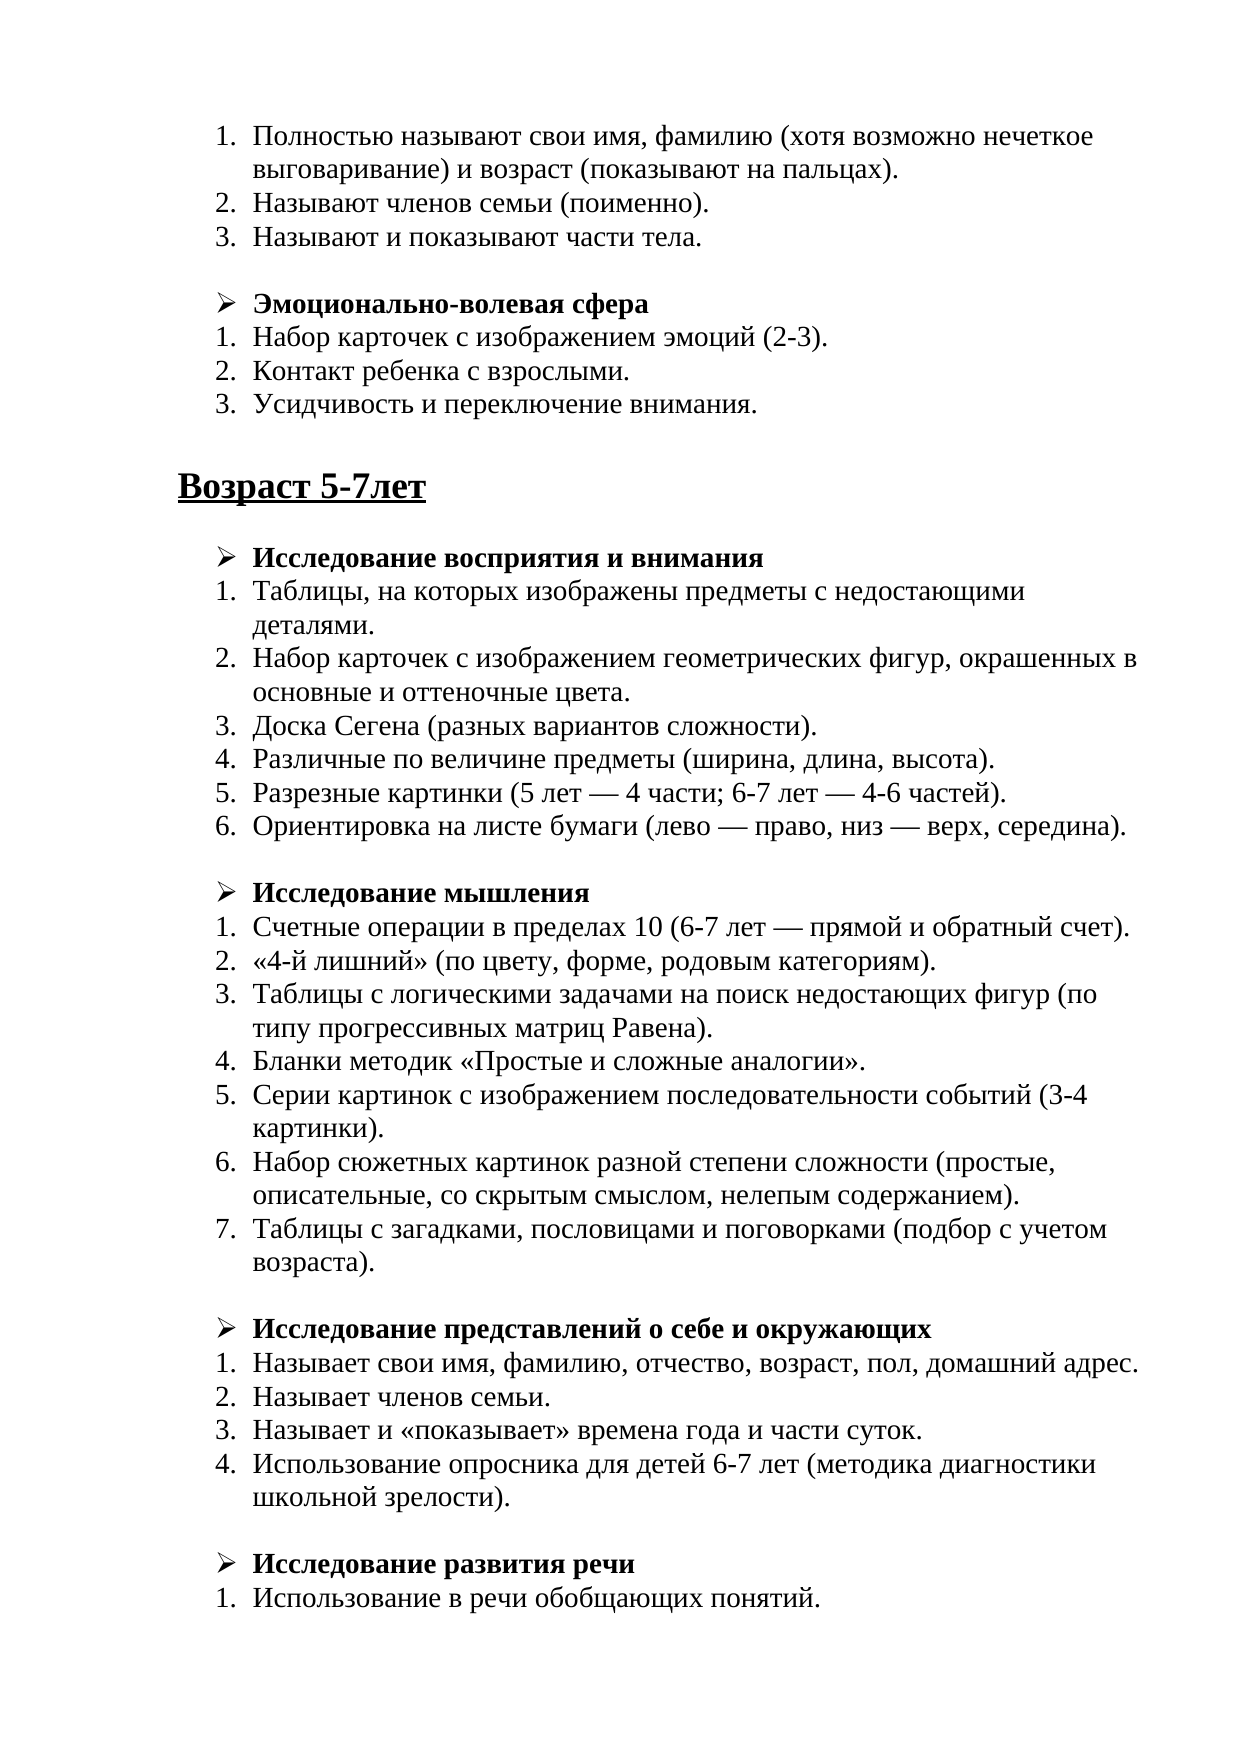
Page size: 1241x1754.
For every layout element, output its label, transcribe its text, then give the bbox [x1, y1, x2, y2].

text Возраст 5-7лет [177, 463, 1152, 506]
list Исследование восприятия и внимания [215, 540, 1152, 573]
list Таблицы с загадками, пословицами и поговорками (подбор с учетом возраста). [215, 1211, 1152, 1278]
list Исследование представлений о себе и окружающих [215, 1312, 1152, 1345]
list Ориентировка на листе бумаги (лево — право, низ — верх, середина). [215, 808, 1152, 842]
list Называют и показывают части тела. [215, 219, 1152, 252]
list Полностью называют свои имя, фамилию (хотя возможно нечеткое выговаривание) и возраст (показывают на пальцах). [215, 118, 1152, 185]
list Исследование мышления [215, 875, 1152, 909]
list Использование опросника для детей 6-7 лет (методика диагностики школьной зрелости). [215, 1446, 1152, 1513]
list Серии картинок с изображением последовательности событий (3-4 картинки). [215, 1077, 1152, 1144]
list Эмоционально-волевая сфера [215, 286, 1152, 319]
list Доска Сегена (разных вариантов сложности). [215, 708, 1152, 741]
list Называет свои имя, фамилию, отчество, возраст, пол, домашний адрес. [215, 1345, 1152, 1379]
list Бланки методик «Простые и сложные аналогии». [215, 1043, 1152, 1077]
list Счетные операции в пределах 10 (6-7 лет — прямой и обратный счет). [215, 909, 1152, 943]
list Набор карточек с изображением геометрических фигур, окрашенных в основные и оттеночные цвета. [215, 641, 1152, 708]
list Набор сюжетных картинок разной степени сложности (простые, описательные, со скрытым смыслом, нелепым содержанием). [215, 1144, 1152, 1211]
list Разрезные картинки (5 лет — 4 части; 6-7 лет — 4-6 частей). [215, 775, 1152, 808]
list Таблицы, на которых изображены предметы с недостающими деталями. [215, 573, 1152, 641]
list Контакт ребенка с взрослыми. [215, 353, 1152, 387]
list Усидчивость и переключение внимания. [215, 387, 1152, 420]
list Различные по величине предметы (ширина, длина, высота). [215, 741, 1152, 775]
list Называет членов семьи. [215, 1379, 1152, 1412]
list Называет и «показывает» времена года и части суток. [215, 1412, 1152, 1446]
list «4-й лишний» (по цвету, форме, родовым категориям). [215, 943, 1152, 976]
list Использование в речи обобщающих понятий. [215, 1580, 1152, 1614]
list Таблицы с логическими задачами на поиск недостающих фигур (по типу прогрессивных матриц Равена). [215, 976, 1152, 1043]
list Исследование развития речи [215, 1546, 1152, 1580]
list Набор карточек с изображением эмоций (2-3). [215, 319, 1152, 353]
list Называют членов семьи (поименно). [215, 185, 1152, 219]
